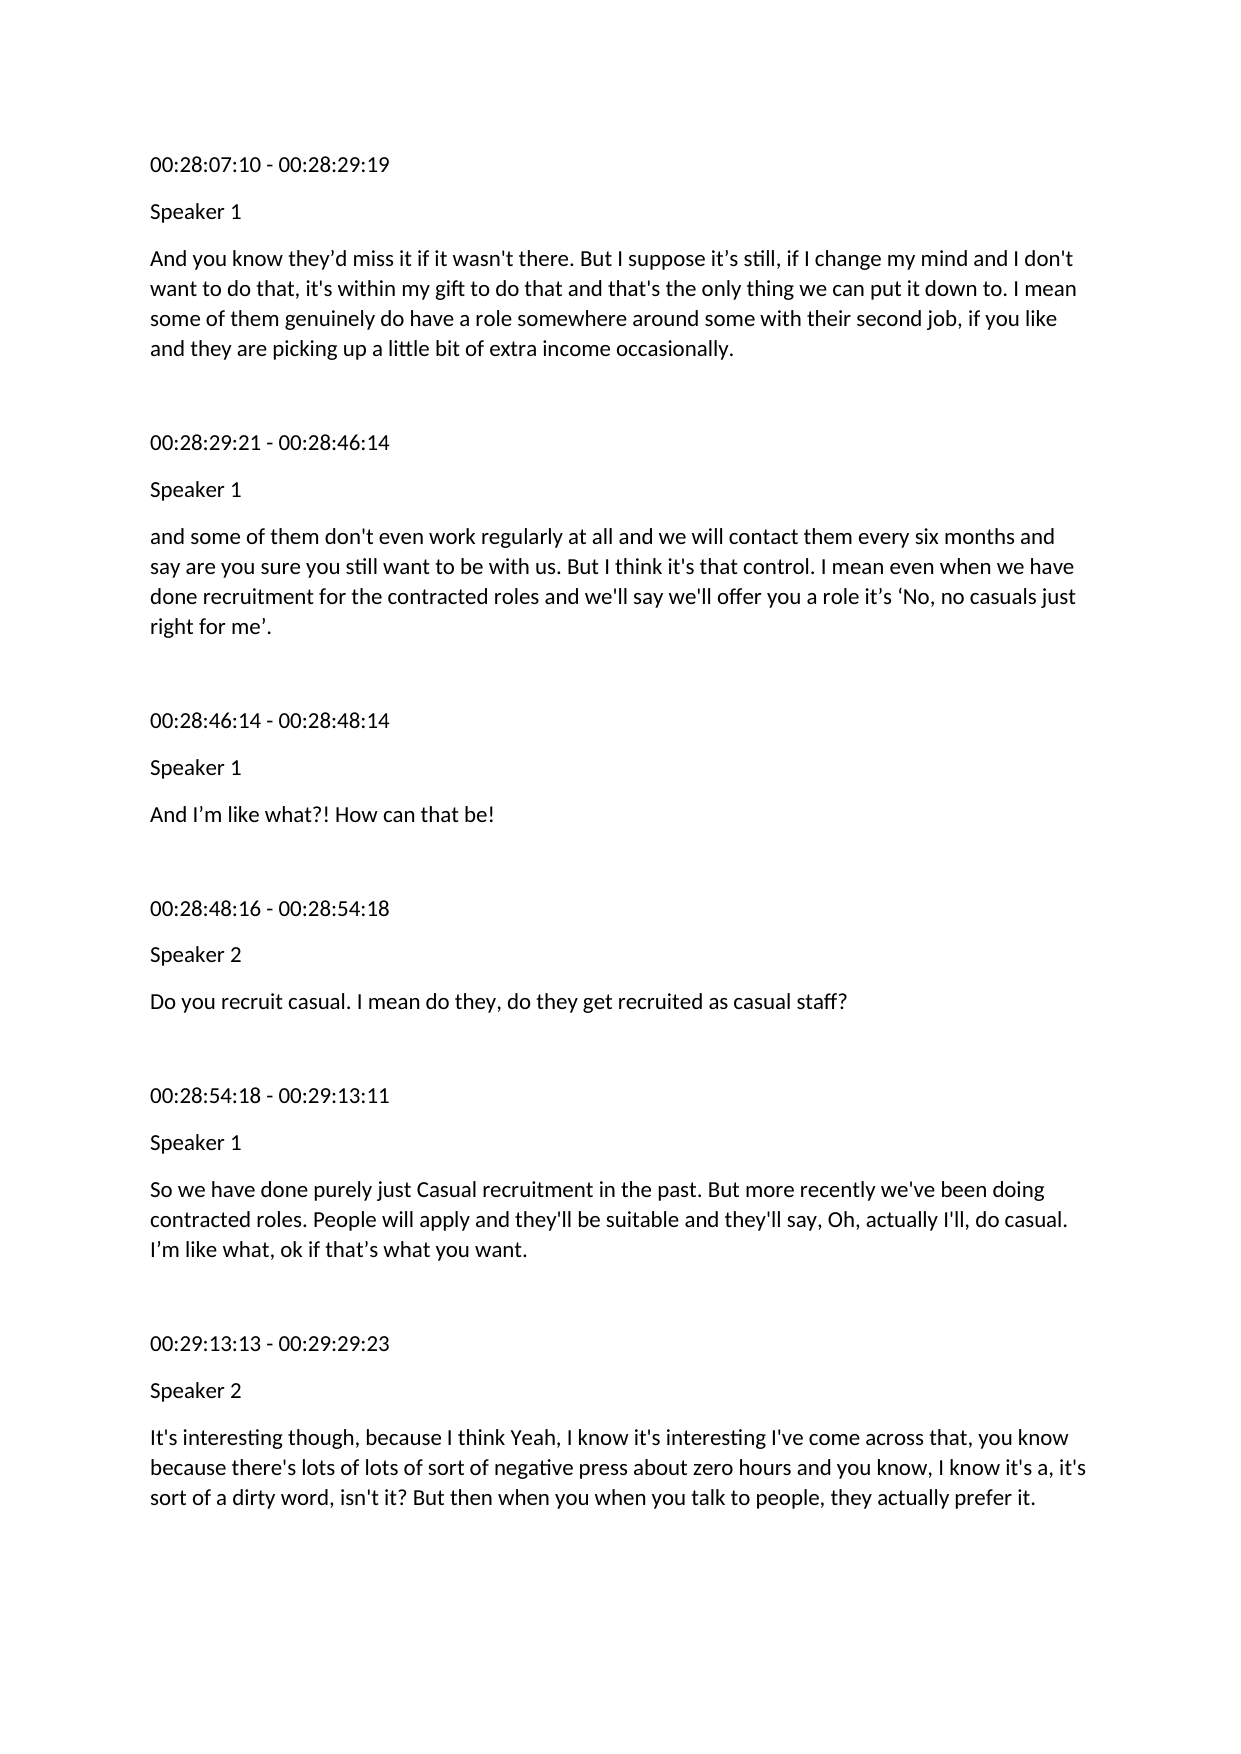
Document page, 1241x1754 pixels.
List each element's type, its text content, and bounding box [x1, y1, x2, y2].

text And I’m like what?! How can that be! [150, 800, 1090, 828]
text Speaker 2 [150, 941, 1090, 969]
text 00:28:48:16 - 00:28:54:18 [150, 894, 1090, 922]
text 00:28:46:14 - 00:28:48:14 [150, 706, 1090, 734]
text And you know they’d miss it if it wasn't there. But I suppose it’s still, if I change my mind and I don't want to do that, it's within my gift to do that and that's the only thing we can put it down to. I mean some of them genuinely do have a role somewhere around some with their second job, if you like and they are picking up a little bit of extra income occasionally. [150, 244, 1090, 362]
text Do you recruit casual. I mean do they, do they get recruited as casual staff? [150, 987, 1090, 1016]
text 00:28:07:10 - 00:28:29:19 [150, 150, 1090, 178]
text 00:28:54:18 - 00:29:13:11 [150, 1081, 1090, 1109]
text 00:28:29:21 - 00:28:46:14 [150, 428, 1090, 456]
text It's interesting though, because I think Yeah, I know it's interesting I've come across that, you know because there's lots of lots of sort of negative press about zero hours and you know, I know it's a, it's sort of a dirty word, isn't it? But then when you when you talk to people, they actually prefer it. [150, 1423, 1090, 1511]
text Speaker 1 [150, 1128, 1090, 1156]
text Speaker 1 [150, 475, 1090, 503]
text and some of them don't even work regularly at all and we will contact them every six months and say are you sure you still want to be with us. But I think it's that control. I mean even when we have done recruitment for the contracted roles and we'll say we'll offer you a role it’s ‘No, no casuals just right for me’. [150, 522, 1090, 641]
text Speaker 1 [150, 197, 1090, 225]
text Speaker 2 [150, 1376, 1090, 1404]
text 00:29:13:13 - 00:29:29:23 [150, 1329, 1090, 1357]
text Speaker 1 [150, 753, 1090, 781]
text So we have done purely just Casual recruitment in the past. But more recently we've been doing contracted roles. People will apply and they'll be suitable and they'll say, Oh, actually I'll, do casual. I’m like what, ok if that’s what you want. [150, 1175, 1090, 1263]
